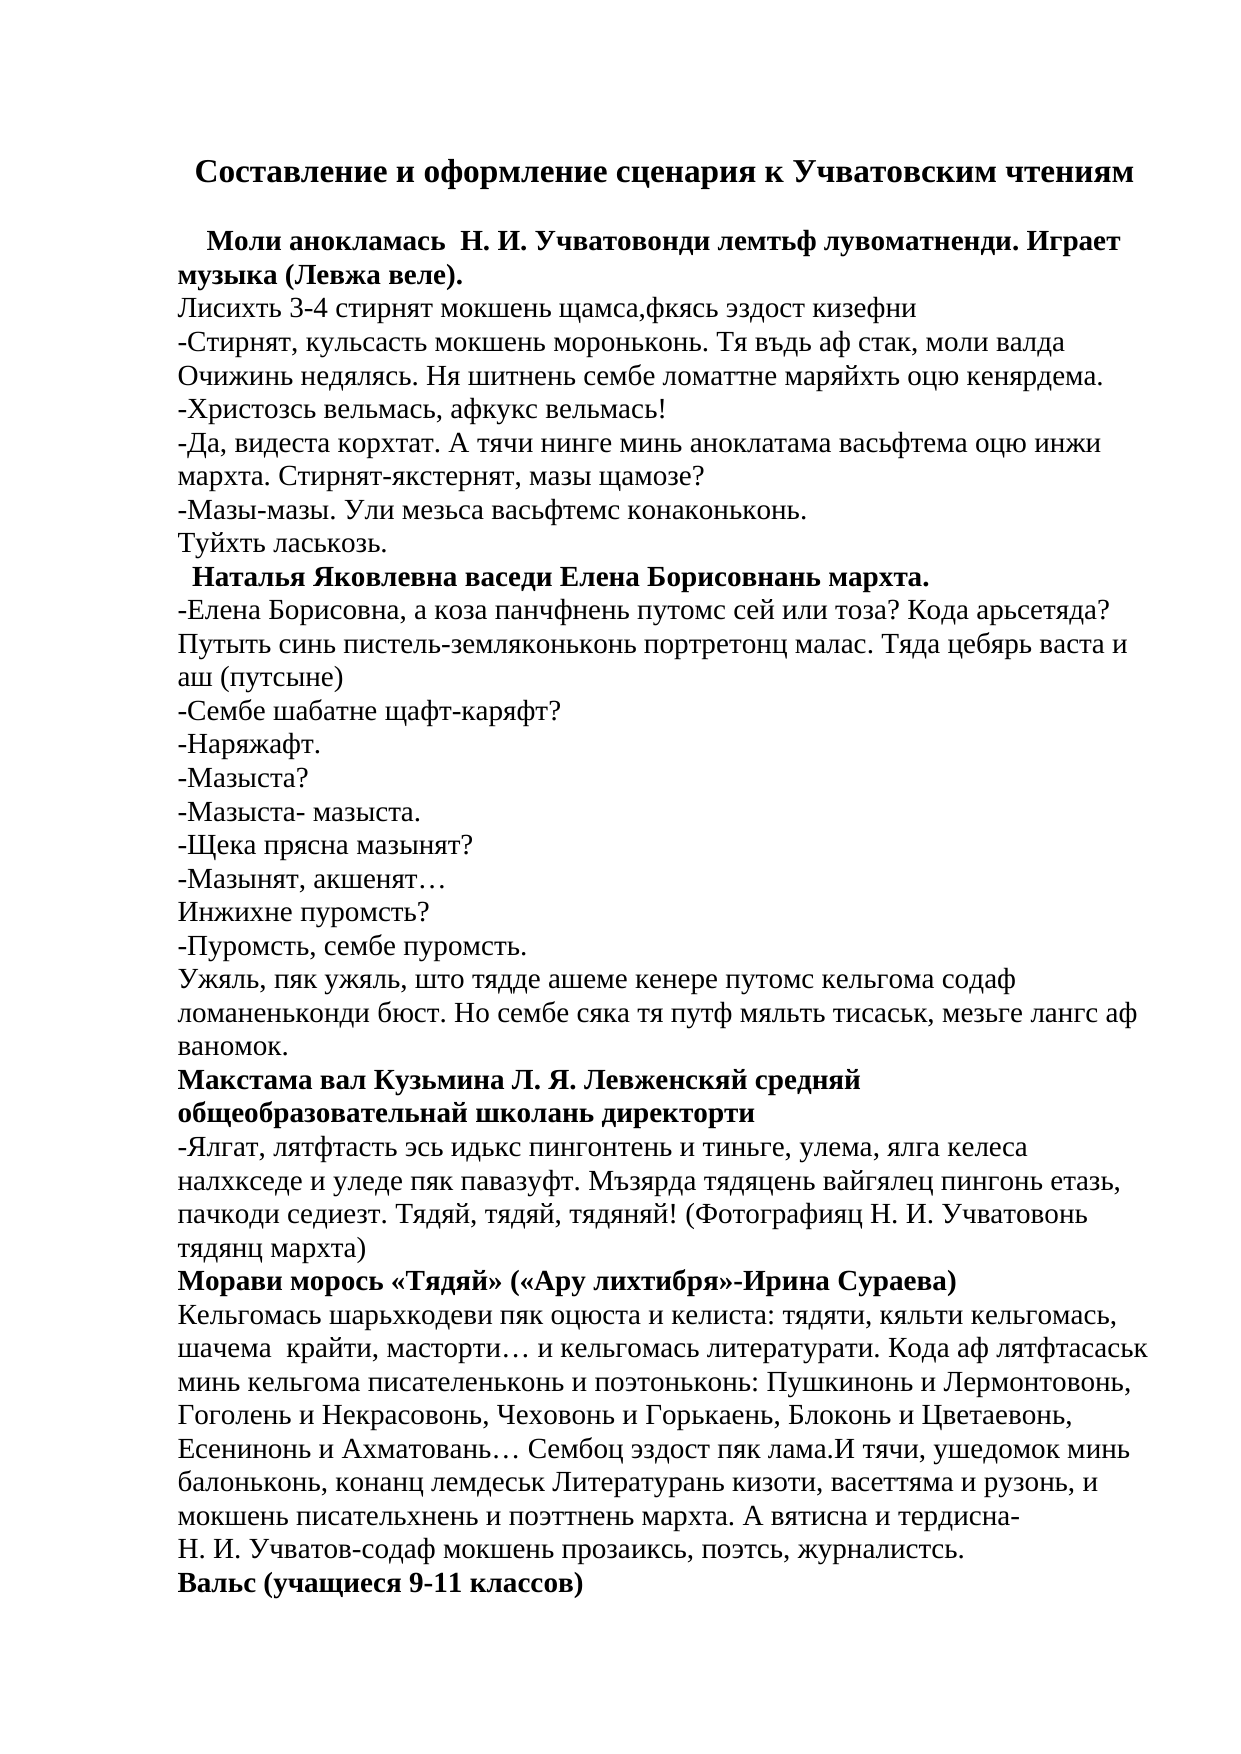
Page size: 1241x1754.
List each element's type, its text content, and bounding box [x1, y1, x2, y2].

text Туйхть ласькозь. [177, 525, 1152, 559]
text -Мазыста- мазыста. [177, 794, 1152, 827]
text -Мазы-мазы. Ули мезьса васьфтемс конаконьконь. [177, 492, 1152, 525]
text Ужяль, пяк ужяль, што тядде ашеме кенере путомс кельгома содаф ломаненьконди бюст. Но сембе сяка тя путф мяльть тисаськ, мезьге лангс аф ваномок. [177, 961, 1152, 1062]
text Макстама вал Кузьмина Л. Я. Левженскяй средняй общеобразовательнай школань директорти [177, 1062, 1152, 1129]
text Морави морось «Тядяй» («Ару лихтибря»-Ирина Сураева) [177, 1263, 1152, 1297]
text Лисихть 3-4 стирнят мокшень щамса,фкясь эздост кизефни [177, 291, 1152, 324]
text -Христозсь вельмась, афкукс вельмась! [177, 391, 1152, 425]
text -Да, видеста корхтат. А тячи нинге минь аноклатама васьфтема оцю инжи мархта. Стирнят-якстернят, мазы щамозе? [177, 425, 1152, 492]
text Путыть синь пистель-земляконьконь портретонц малас. Тяда цебярь васта и аш (путсыне) [177, 626, 1152, 693]
text Н. И. Учватов-содаф мокшень прозаиксь, поэтсь, журналистсь. [177, 1532, 1152, 1565]
text -Щека прясна мазынят? [177, 827, 1152, 861]
text Вальс (учащиеся 9-11 классов) [177, 1565, 1152, 1599]
text Кельгомась шарьхкодеви пяк оцюста и келиста: тядяти, кяльти кельгомась, шачема крайти, масторти… и кельгомась литературати. Кода аф лятфтасаськ минь кельгома писателеньконь и поэтоньконь: Пушкинонь и Лермонтовонь, Гоголень и Некрасовонь, Чеховонь и Горькаень, Блоконь и Цветаевонь, Есенинонь и Ахматовань… Сембоц эздост пяк лама.И тячи, ушедомок минь балоньконь, конанц лемдеськ Литературань кизоти, васеттяма и рузонь, и мокшень писательхнень и поэттнень мархта. А вятисна и тердисна- [177, 1297, 1152, 1532]
text -Елена Борисовна, а коза панчфнень путомс сей или тоза? Кода арьсетяда? [177, 592, 1152, 626]
text -Ялгат, лятфтасть эсь идькс пингонтень и тиньге, улема, ялга келеса налхкседе и уледе пяк павазуфт. Мъзярда тядяцень вайгялец пингонь етазь, пачкоди седиезт. Тядяй, тядяй, тядяняй! (Фотографияц Н. И. Учватовонь тядянц мархта) [177, 1129, 1152, 1263]
text Инжихне пуромсть? [177, 894, 1152, 928]
text -Мазынят, акшенят… [177, 861, 1152, 894]
text -Стирнят, кульсасть мокшень мороньконь. Тя въдь аф стак, моли валда Очижинь недялясь. Ня шитнень сембе ломаттне маряйхть оцю кенярдема. [177, 324, 1152, 391]
text Наталья Яковлевна васеди Елена Борисовнань мархта. [177, 559, 1152, 592]
text Составление и оформление сценария к Учватовским чтениям [177, 152, 1152, 190]
text -Пуромсть, сембе пуромсть. [177, 928, 1152, 961]
text Моли анокламась Н. И. Учватовонди лемтьф лувоматненди. Играет музыка (Левжа веле). [177, 223, 1152, 291]
text -Мазыста? [177, 760, 1152, 794]
text -Наряжафт. [177, 727, 1152, 760]
text -Сембе шабатне щафт-каряфт? [177, 693, 1152, 727]
